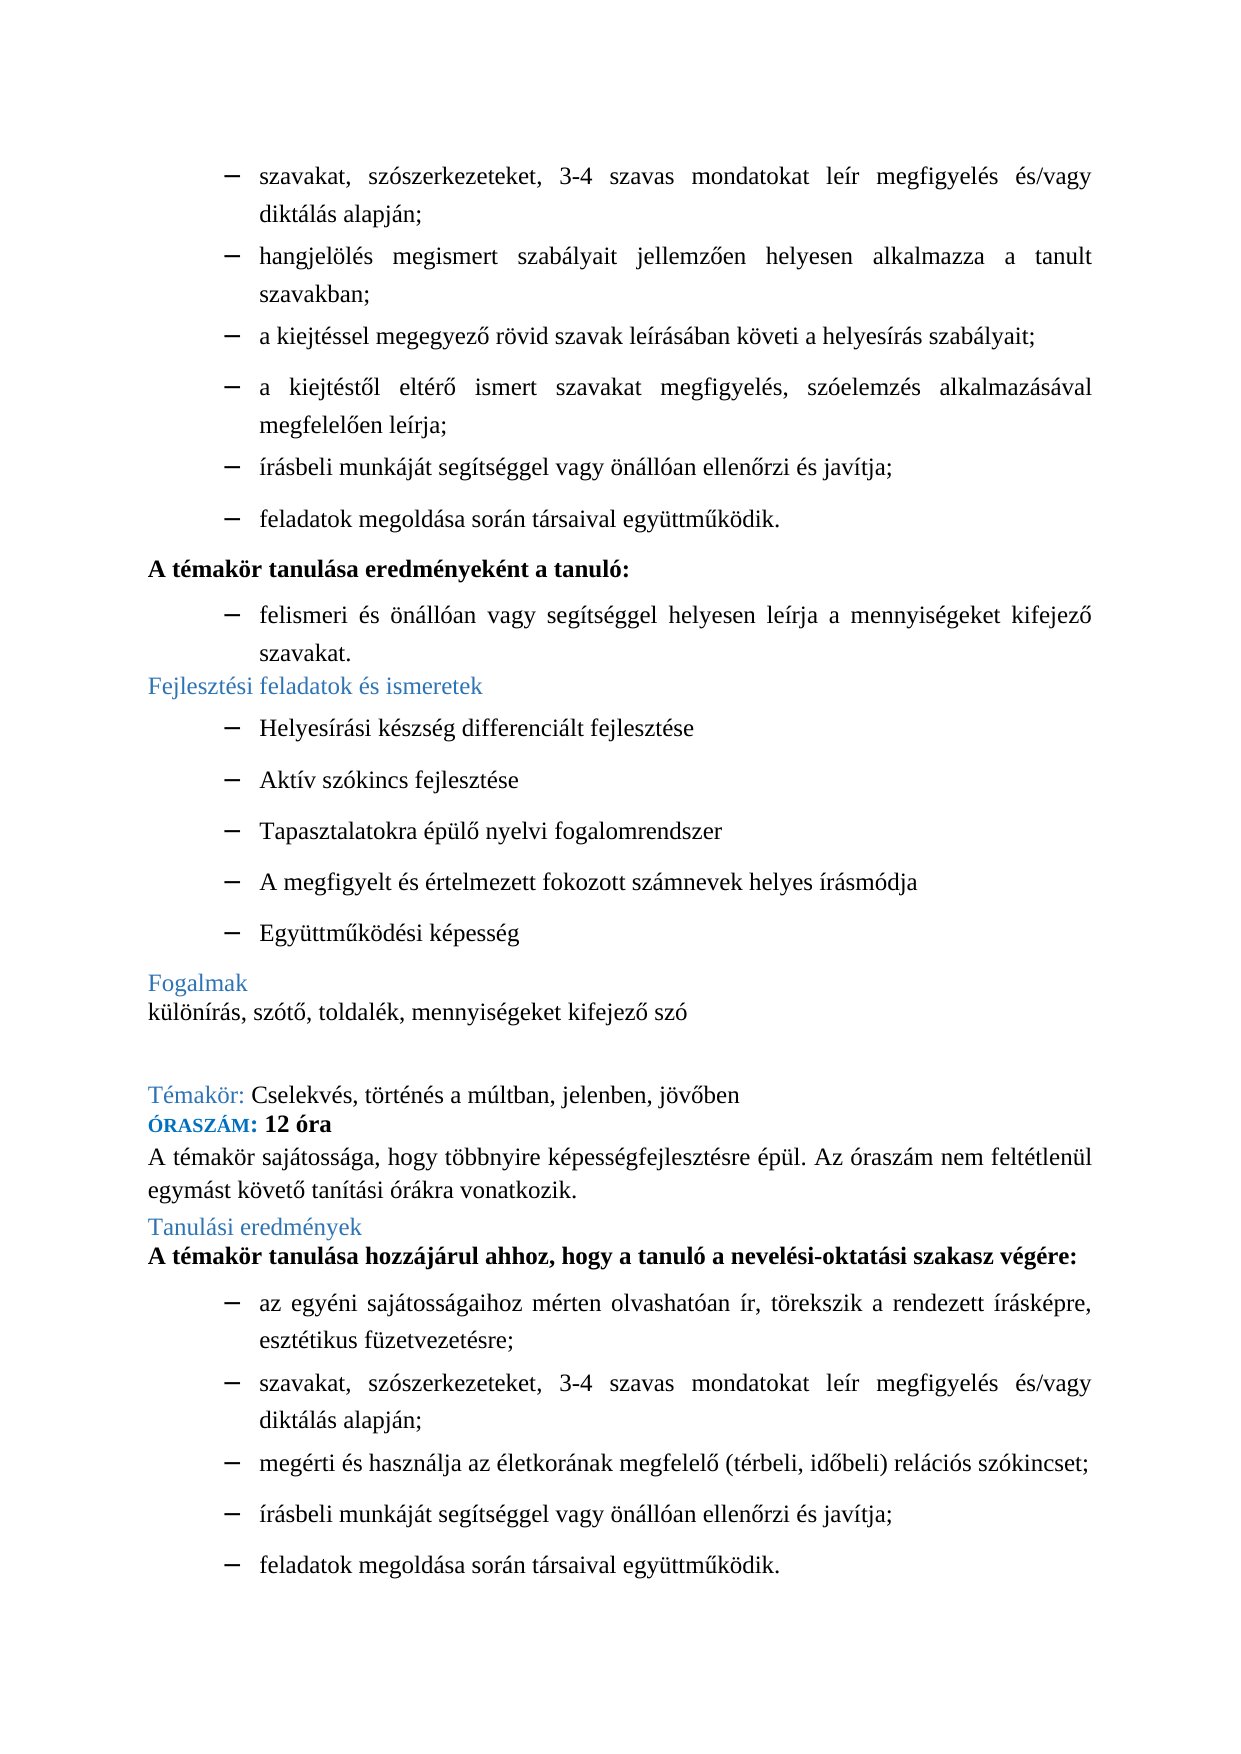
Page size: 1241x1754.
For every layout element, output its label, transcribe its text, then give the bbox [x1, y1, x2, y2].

list a kiejtéssel megegyező rövid szavak leírásában követi a helyesírás szabályait; [222, 308, 1093, 359]
subtitle Fejlesztési feladatok és ismeretek [148, 671, 1093, 700]
list felismeri és önállóan vagy segítséggel helyesen leírja a mennyiségeket kifejező szavakat. [222, 587, 1093, 667]
list Együttműködési képesség [222, 905, 1093, 956]
list írásbeli munkáját segítséggel vagy önállóan ellenőrzi és javítja; [222, 439, 1093, 490]
list Aktív szókincs fejlesztése [222, 751, 1093, 802]
list feladatok megoldása során társaival együttműködik. [222, 1537, 1093, 1588]
list feladatok megoldása során társaival együttműködik. [222, 490, 1093, 541]
text óraszám: 12 óra [148, 1109, 1093, 1138]
text A témakör tanulása hozzájárul ahhoz, hogy a tanuló a nevelési-oktatási szakasz végére: [148, 1241, 1093, 1270]
subtitle Tanulási eredmények [148, 1212, 1093, 1241]
list A megfigyelt és értelmezett fokozott számnevek helyes írásmódja [222, 853, 1093, 905]
list megérti és használja az életkorának megfelelő (térbeli, időbeli) relációs szókincset; [222, 1434, 1093, 1485]
subtitle Fogalmak [148, 968, 1093, 997]
list írásbeli munkáját segítséggel vagy önállóan ellenőrzi és javítja; [222, 1485, 1093, 1537]
subtitle Témakör: Cselekvés, történés a múltban, jelenben, jövőben [148, 1080, 1093, 1109]
list Helyesírási készség differenciált fejlesztése [222, 700, 1093, 751]
list hangjelölés megismert szabályait jellemzően helyesen alkalmazza a tanult szavakban; [222, 228, 1093, 308]
list a kiejtéstől eltérő ismert szavakat megfigyelés, szóelemzés alkalmazásával megfelelően leírja; [222, 359, 1093, 439]
text A témakör tanulása eredményeként a tanuló: [148, 554, 1093, 583]
list Tapasztalatokra épülő nyelvi fogalomrendszer [222, 802, 1093, 853]
list szavakat, szószerkezeteket, 3-4 szavas mondatokat leír megfigyelés és/vagy diktálás alapján; [222, 1354, 1093, 1434]
list az egyéni sajátosságaihoz mérten olvashatóan ír, törekszik a rendezett írásképre, esztétikus füzetvezetésre; [222, 1274, 1093, 1354]
list szavakat, szószerkezeteket, 3-4 szavas mondatokat leír megfigyelés és/vagy diktálás alapján; [222, 148, 1093, 228]
text különírás, szótő, toldalék, mennyiségeket kifejező szó [148, 997, 1093, 1026]
text A témakör sajátossága, hogy többnyire képességfejlesztésre épül. Az óraszám nem feltétlenül egymást követő tanítási órákra vonatkozik. [148, 1142, 1093, 1204]
